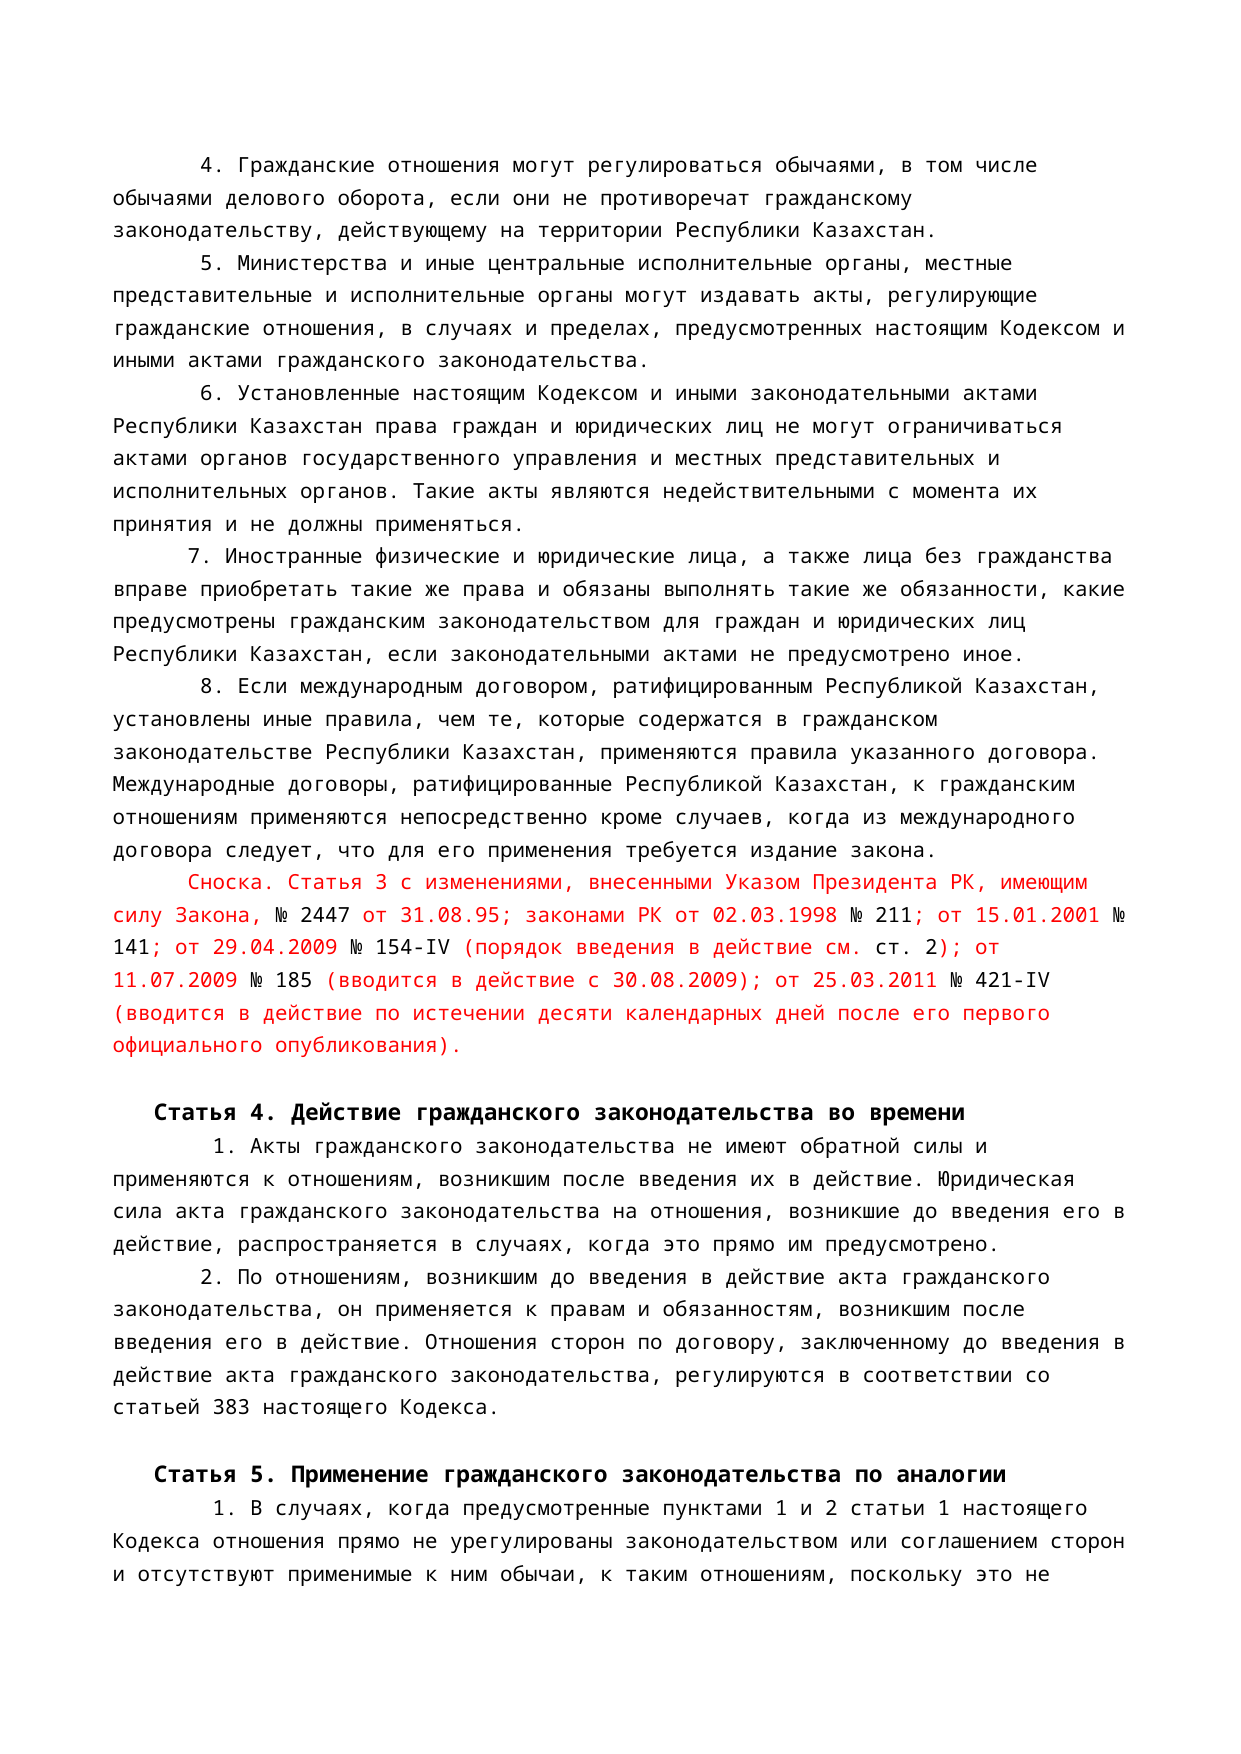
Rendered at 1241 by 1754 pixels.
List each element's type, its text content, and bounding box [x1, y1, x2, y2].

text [112, 1493, 1128, 1587]
text Статья 5. Применение гражданского законодательства по аналогии [112, 1457, 1128, 1489]
text 1. Акты гражданского законодательства не имеют обратной силы и применяются к отношениям, возникшим после введения их в действие. Юридическая сила акта гражданского законодательства на отношения, возникшие до введения его в действие, распространяется в случаях, когда это прямо им предусмотрено. 2. По отношениям, возникшим до введения в действие акта гражданского законодательства, он применяется к правам и обязанностям, возникшим после введения его в действие. Отношения сторон по договору, заключенному до введения в действие акта гражданского законодательства, регулируются в соответствии со статьей 383 настоящего Кодекса. [112, 1131, 1128, 1453]
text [112, 150, 1128, 1091]
text Статья 4. Действие гражданского законодательства во времени [112, 1096, 1128, 1127]
